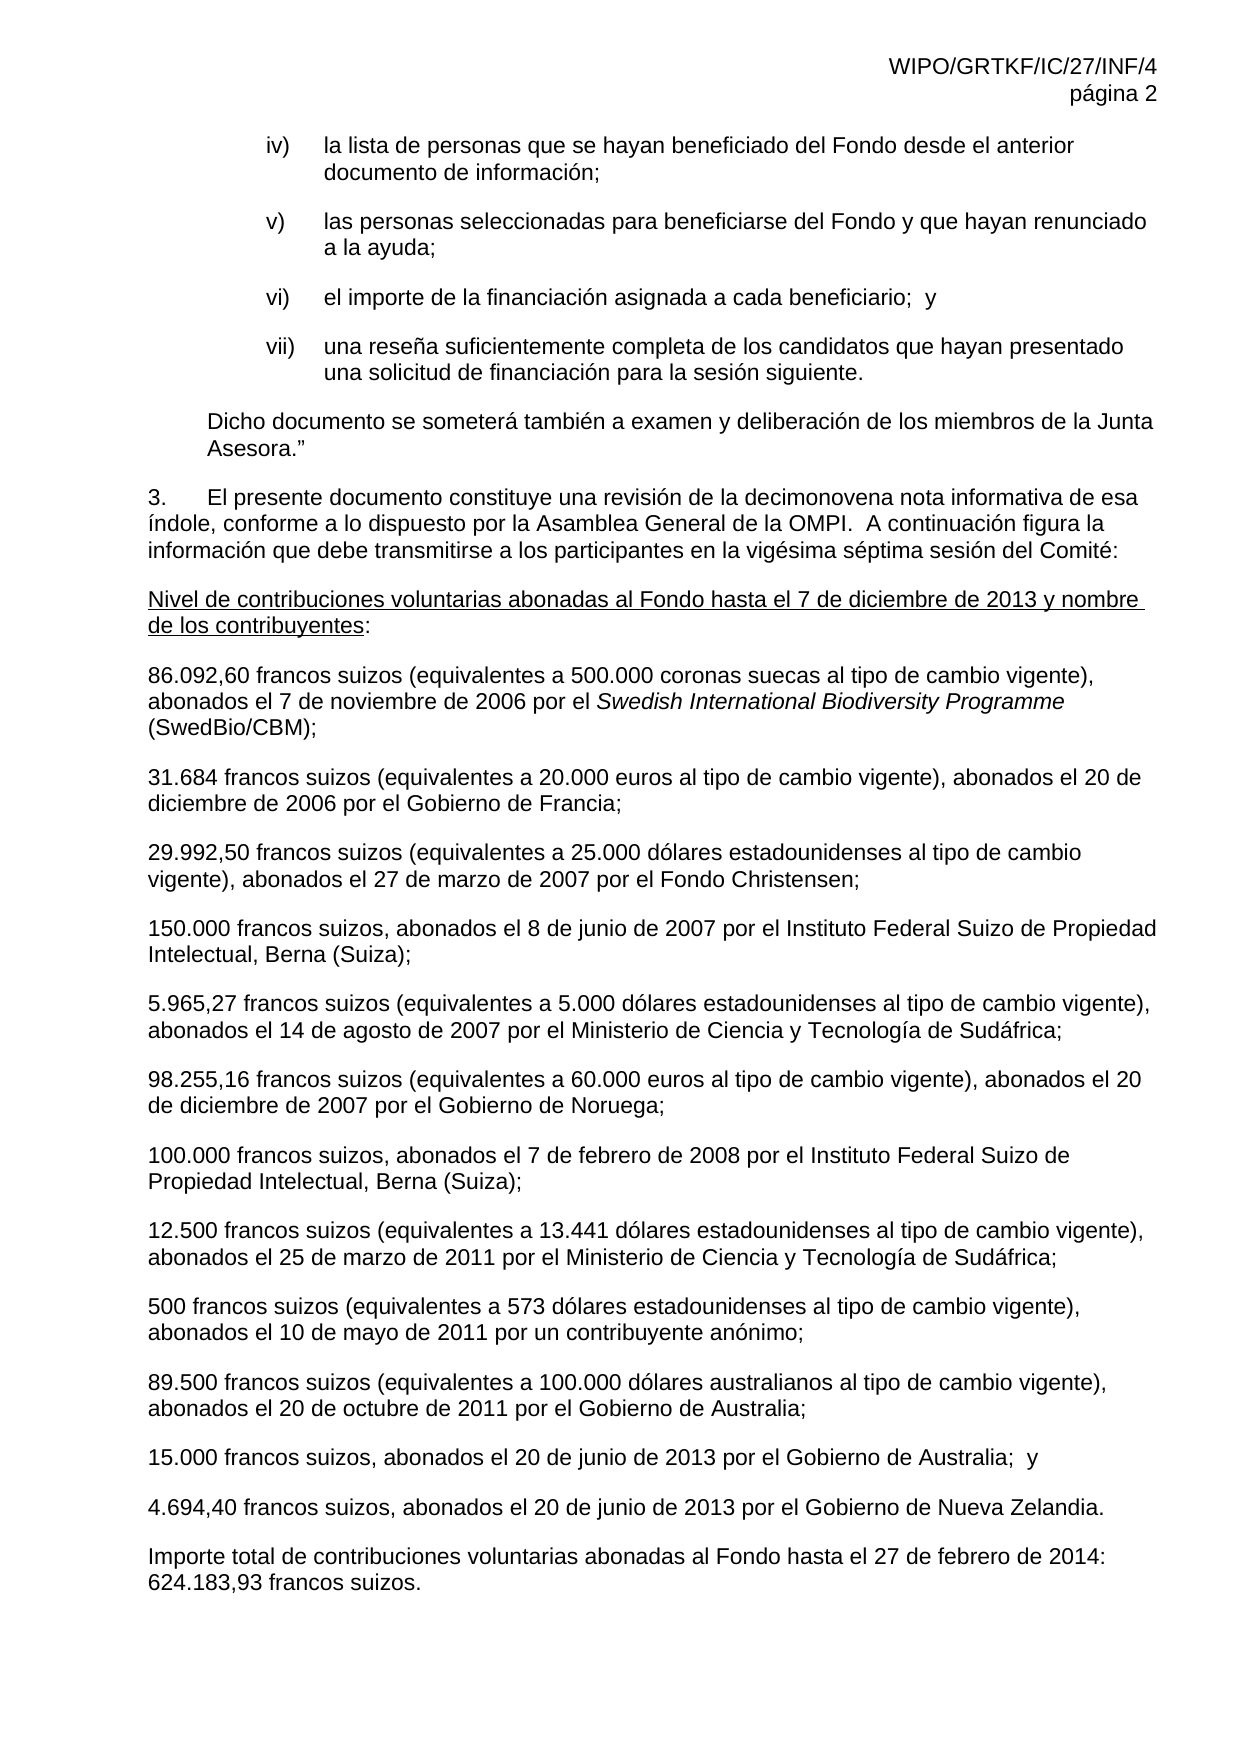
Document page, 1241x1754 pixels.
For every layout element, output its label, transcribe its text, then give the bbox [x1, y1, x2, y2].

list v) las personas seleccionadas para beneficiarse del Fondo y que hayan renunciado a la ayuda; [266, 208, 1157, 261]
list 89.500 francos suizos (equivalentes a 100.000 dólares australianos al tipo de cambio vigente), abonados el 20 de octubre de 2011 por el Gobierno de Australia; [148, 1368, 1157, 1421]
list 29.992,50 francos suizos (equivalentes a 25.000 dólares estadounidenses al tipo de cambio vigente), abonados el 27 de marzo de 2007 por el Fondo Christensen; [148, 839, 1157, 892]
list 15.000 francos suizos, abonados el 20 de junio de 2013 por el Gobierno de Australia; y [148, 1444, 1157, 1471]
list vi) el importe de la financiación asignada a cada beneficiario; y [266, 283, 1157, 310]
list vii) una reseña suficientemente completa de los candidatos que hayan presentado una solicitud de financiación para la sesión siguiente. [266, 333, 1157, 385]
list 86.092,60 francos suizos (equivalentes a 500.000 coronas suecas al tipo de cambio vigente), abonados el 7 de noviembre de 2006 por el Swedish International Biodiversity Programme (SwedBio/CBM); [148, 662, 1157, 741]
list 500 francos suizos (equivalentes a 573 dólares estadounidenses al tipo de cambio vigente), abonados el 10 de mayo de 2011 por un contribuyente anónimo; [148, 1293, 1157, 1346]
list iv) la lista de personas que se hayan beneficiado del Fondo desde el anterior documento de información; [266, 132, 1157, 185]
list 12.500 francos suizos (equivalentes a 13.441 dólares estadounidenses al tipo de cambio vigente), abonados el 25 de marzo de 2011 por el Ministerio de Ciencia y Tecnología de Sudáfrica; [148, 1217, 1157, 1270]
list 4.694,40 francos suizos, abonados el 20 de junio de 2013 por el Gobierno de Nueva Zelandia. [148, 1493, 1157, 1520]
text El presente documento constituye una revisión de la decimonovena nota informativa de esa índole, conforme a lo dispuesto por la Asamblea General de la OMPI. A continuación figura la información que debe transmitirse a los participantes en la vigésima séptima sesión del Comité: [148, 484, 1157, 563]
list 100.000 francos suizos, abonados el 7 de febrero de 2008 por el Instituto Federal Suizo de Propiedad Intelectual, Berna (Suiza); [148, 1142, 1157, 1194]
list Nivel de contribuciones voluntarias abonadas al Fondo hasta el 7 de diciembre de 2013 y nombre de los contribuyentes: [148, 586, 1157, 639]
list Dicho documento se someterá también a examen y deliberación de los miembros de la Junta Asesora.” [207, 408, 1157, 461]
list 98.255,16 francos suizos (equivalentes a 60.000 euros al tipo de cambio vigente), abonados el 20 de diciembre de 2007 por el Gobierno de Noruega; [148, 1066, 1157, 1119]
list 150.000 francos suizos, abonados el 8 de junio de 2007 por el Instituto Federal Suizo de Propiedad Intelectual, Berna (Suiza); [148, 915, 1157, 967]
list 31.684 francos suizos (equivalentes a 20.000 euros al tipo de cambio vigente), abonados el 20 de diciembre de 2006 por el Gobierno de Francia; [148, 763, 1157, 816]
list Importe total de contribuciones voluntarias abonadas al Fondo hasta el 27 de febrero de 2014: 624.183,93 francos suizos. [148, 1543, 1157, 1595]
list 5.965,27 francos suizos (equivalentes a 5.000 dólares estadounidenses al tipo de cambio vigente), abonados el 14 de agosto de 2007 por el Ministerio de Ciencia y Tecnología de Sudáfrica; [148, 990, 1157, 1043]
